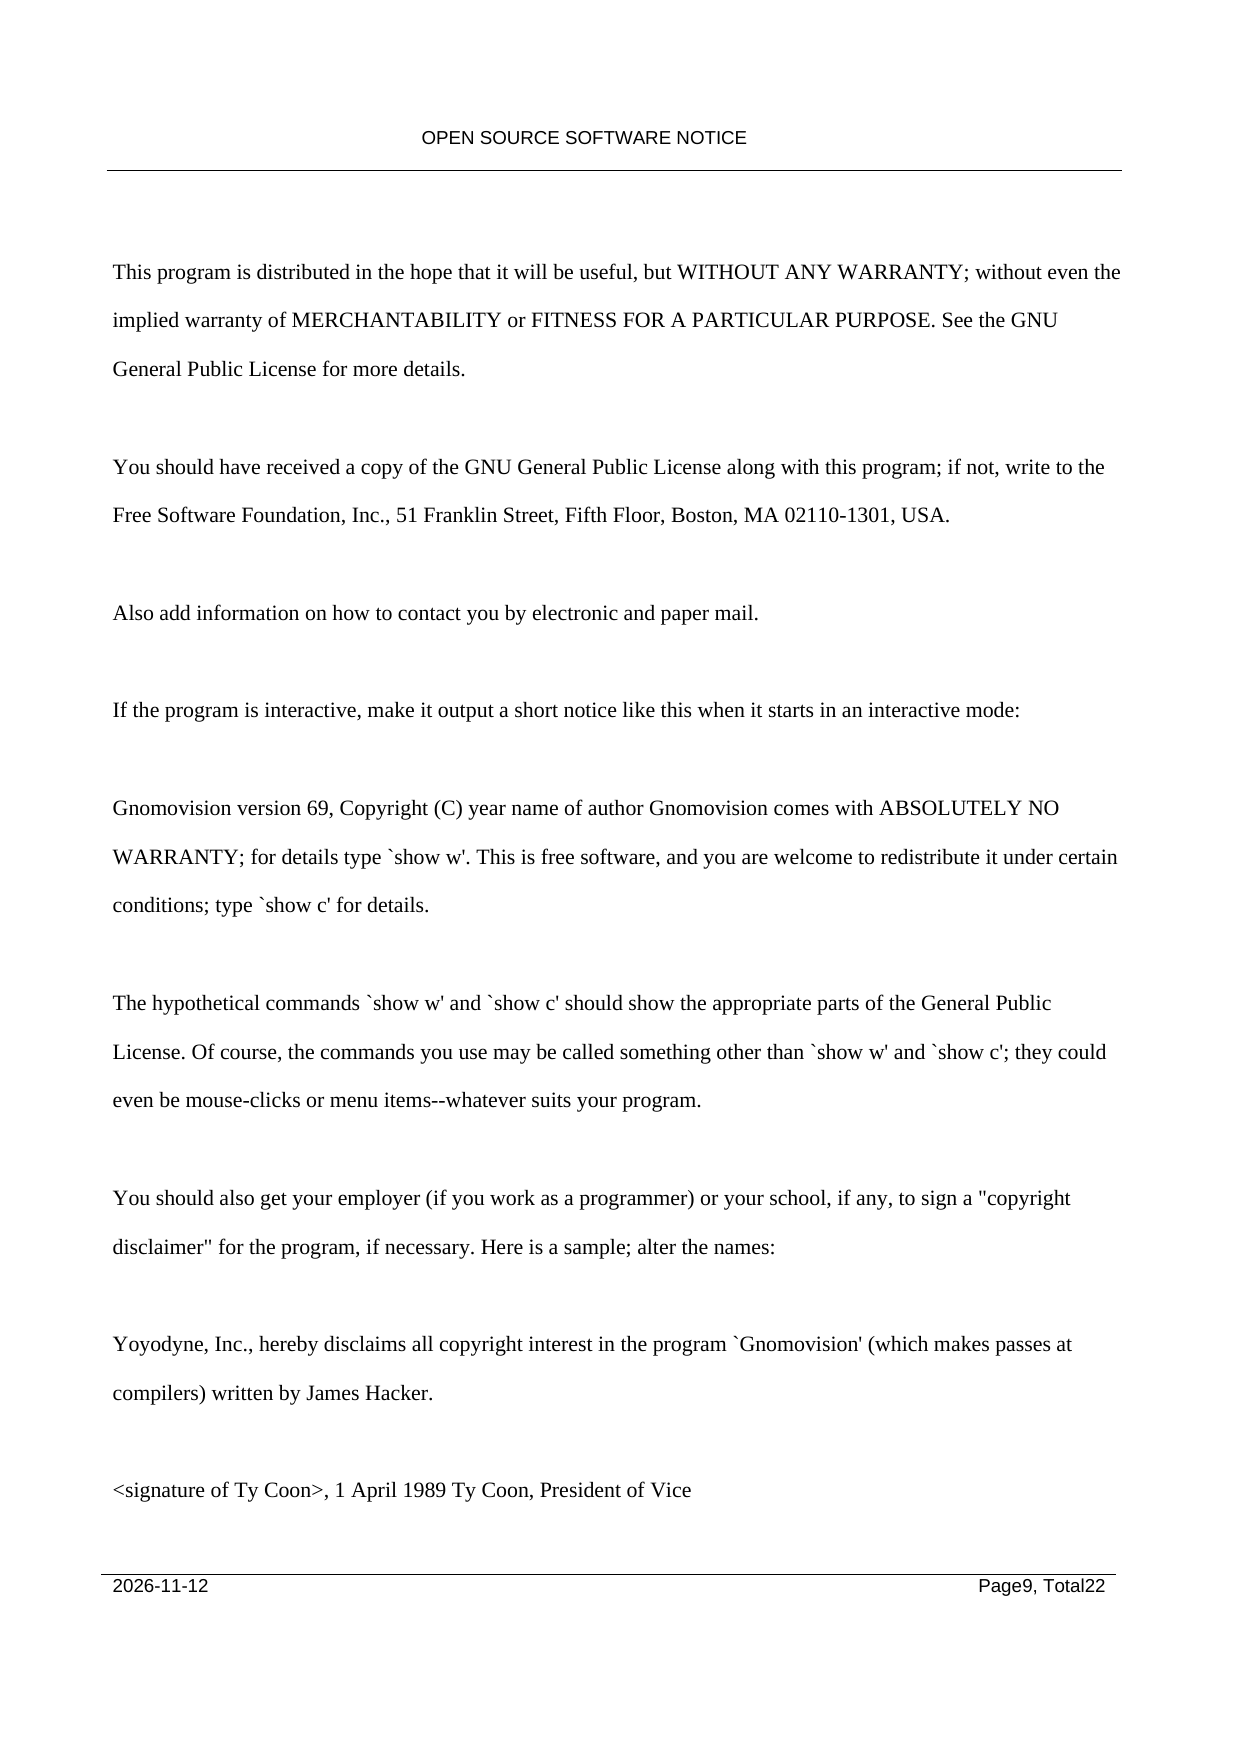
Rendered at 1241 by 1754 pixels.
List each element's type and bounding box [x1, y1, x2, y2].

text [112, 206, 1128, 1506]
